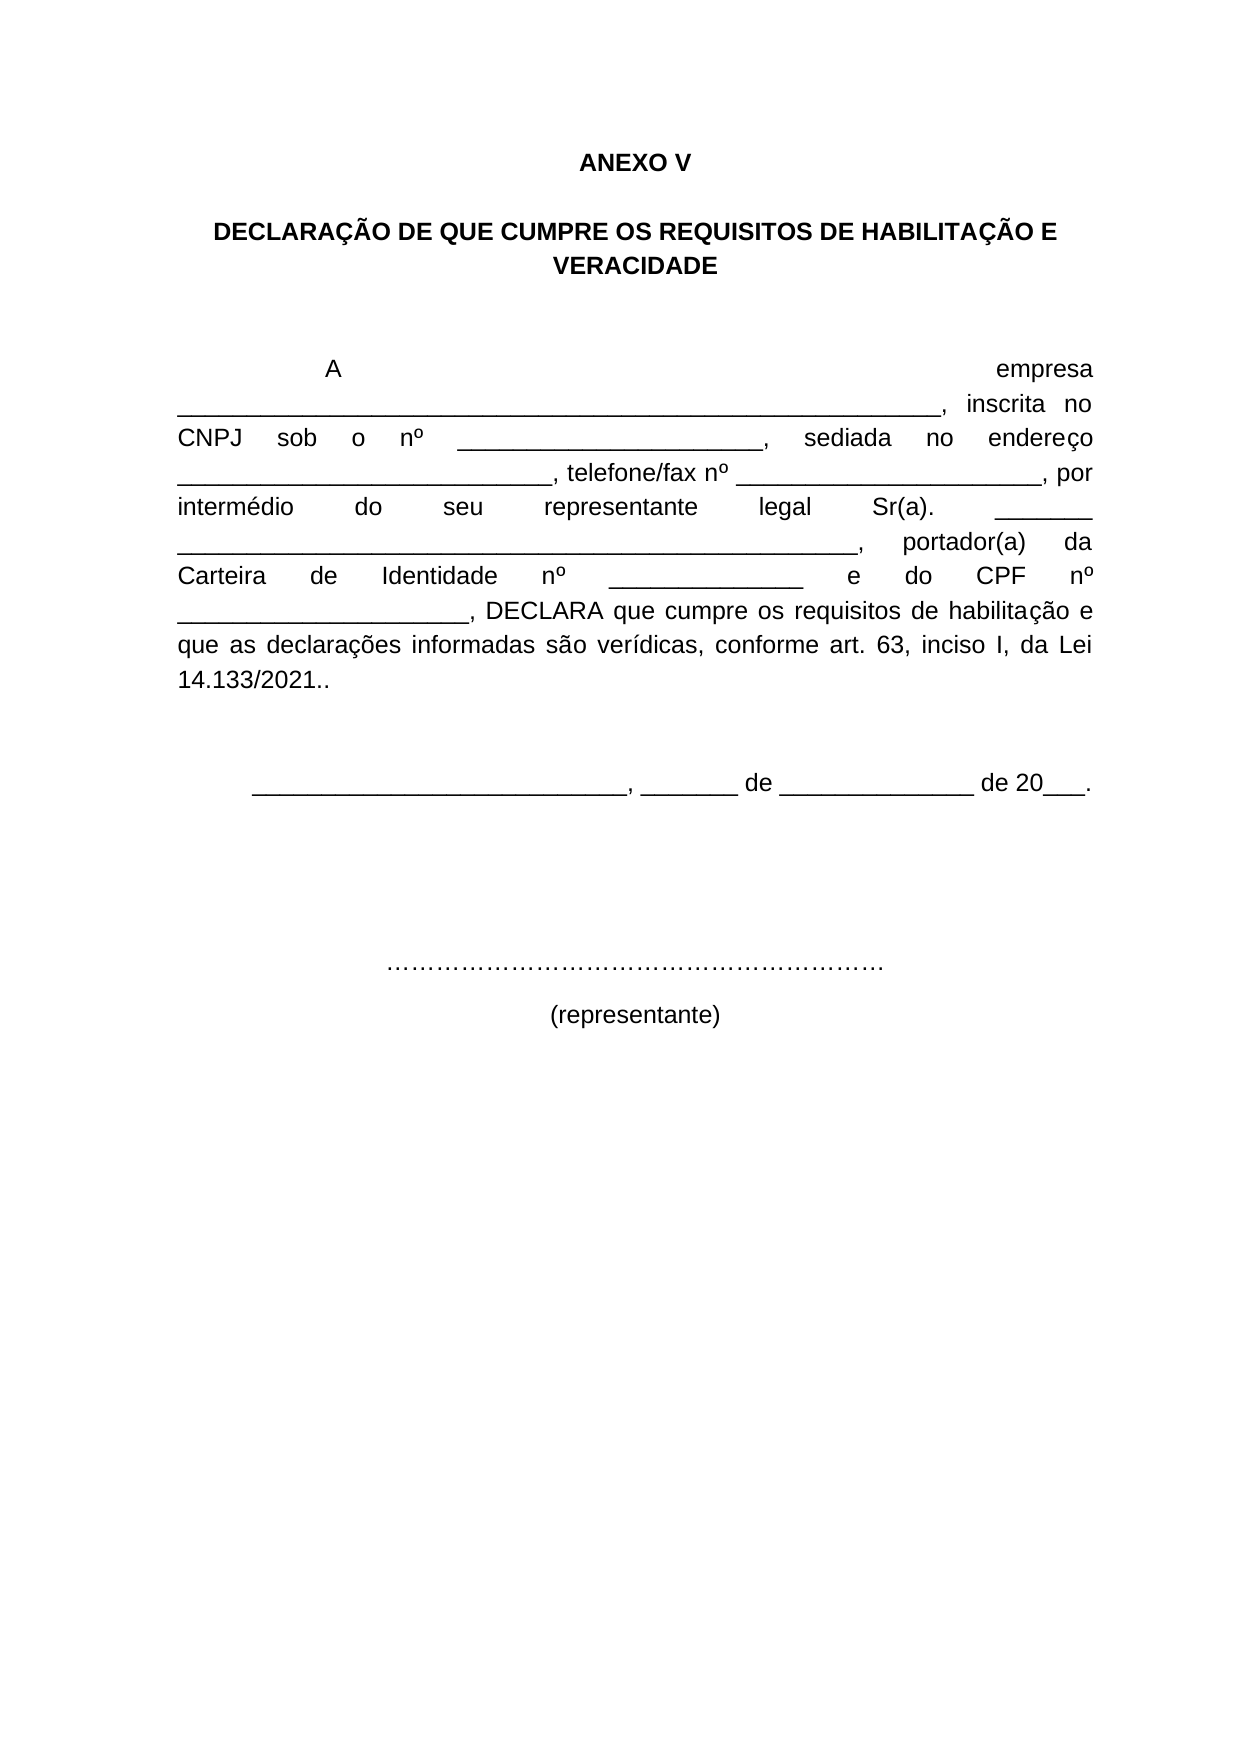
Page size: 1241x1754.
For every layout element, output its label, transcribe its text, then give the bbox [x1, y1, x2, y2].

text ___________________________, _______ de ______________ de 20___. [177, 768, 1093, 797]
text …………………………………………………… [177, 947, 1093, 975]
text A empresa _______________________________________________________, inscrita no CNPJ sob o nº ______________________, sediada no endereço ___________________________, telefone/fax nº ______________________, por intermédio do seu representante legal Sr(a). _______ _________________________________________________, portador(a) da Carteira de Identidade nº ______________ e do CPF nº _____________________, DECLARA que cumpre os requisitos de habilitação e que as declarações informadas são verídicas, conforme art. 63, inciso I, da Lei 14.133/2021.. [177, 354, 1093, 693]
text ANEXO V [177, 148, 1093, 176]
text DECLARAÇÃO DE QUE CUMPRE OS REQUISITOS DE HABILITAÇÃO E VERACIDADE [177, 217, 1093, 280]
text (representante) [177, 1000, 1093, 1029]
